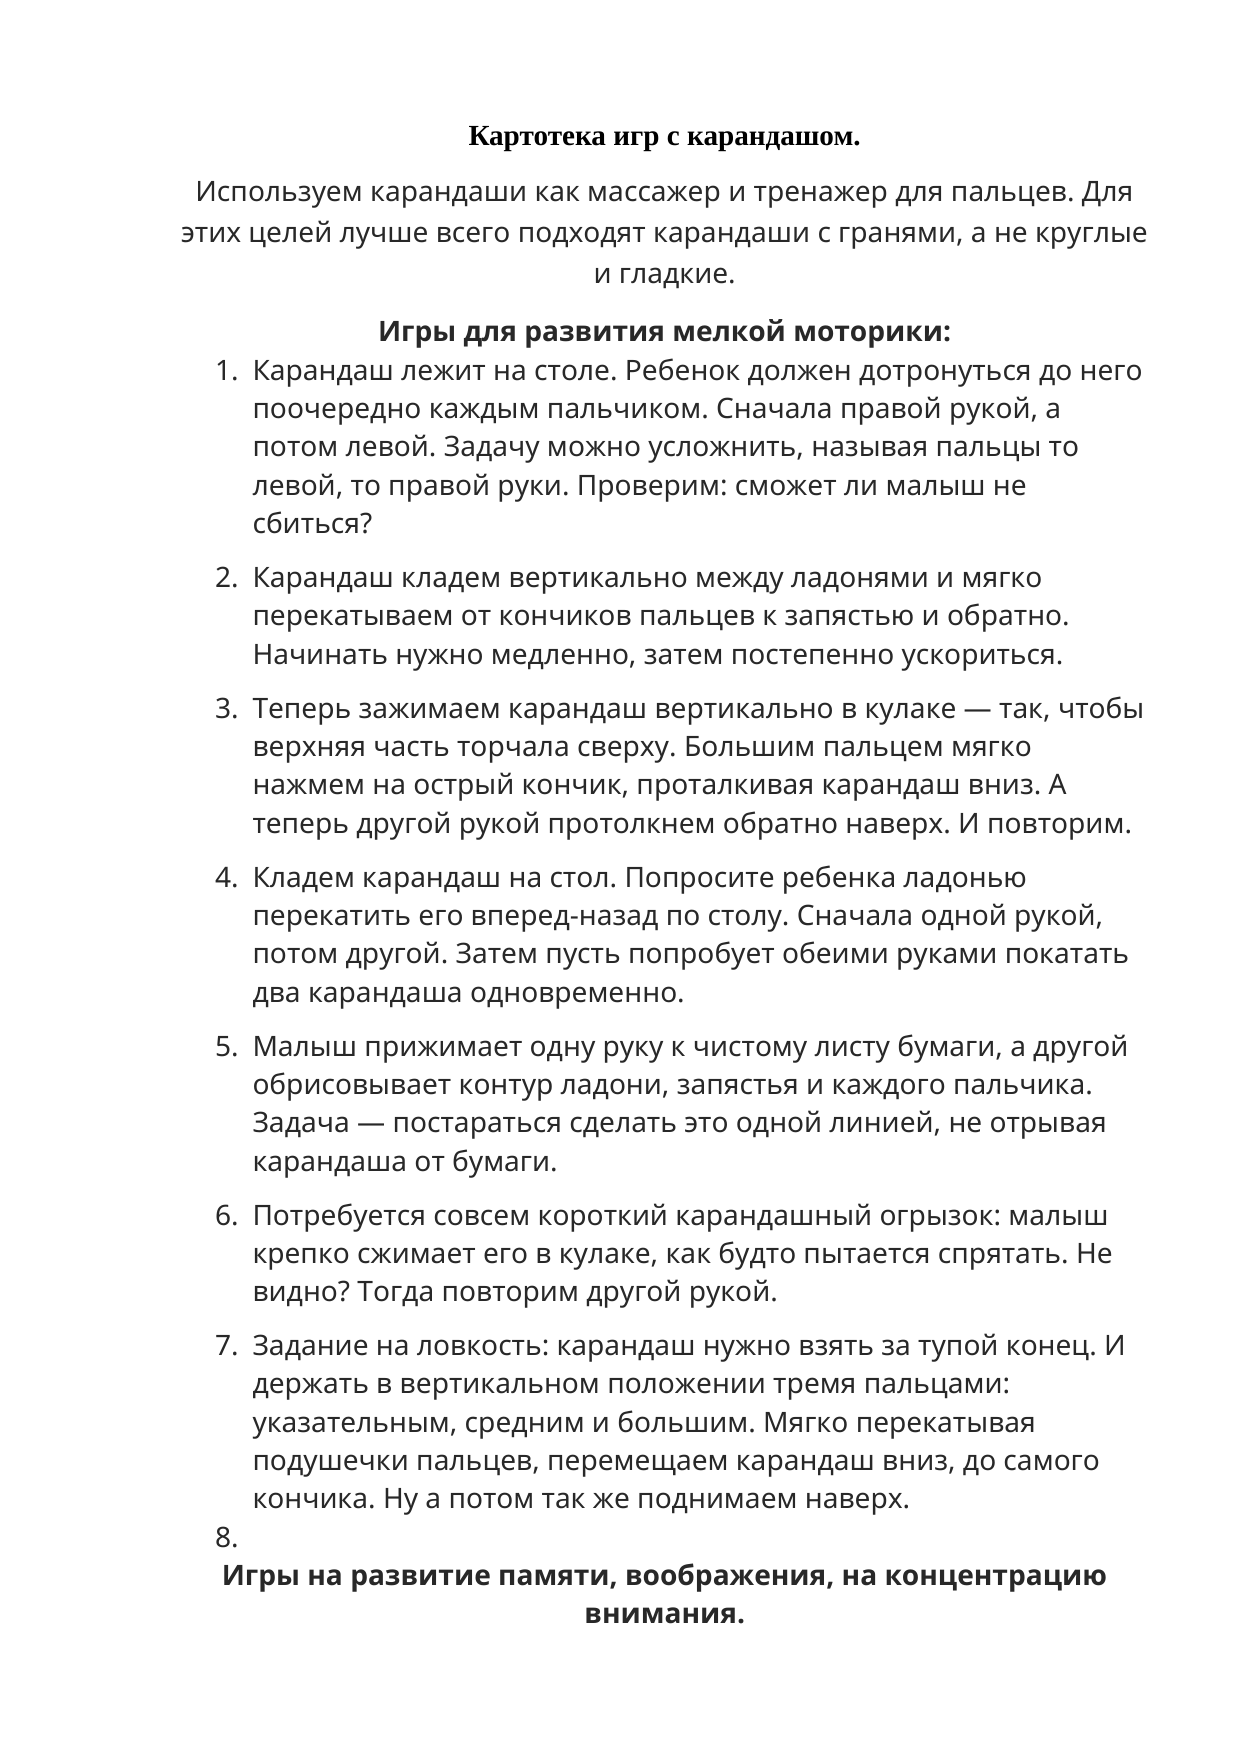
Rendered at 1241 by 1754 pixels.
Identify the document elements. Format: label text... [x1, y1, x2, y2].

text Игры для развития мелкой моторики: [177, 312, 1152, 350]
list Теперь зажимаем карандаш вертикально в кулаке — так, чтобы верхняя часть торчала сверху. Большим пальцем мягко нажмем на острый кончик, проталкивая карандаш вниз. А теперь другой рукой протолкнем обратно наверх. И повторим. [215, 688, 1152, 841]
text Игры на развитие памяти, воображения, на концентрацию внимания. [177, 1555, 1152, 1632]
list Кладем карандаш на стол. Попросите ребенка ладонью перекатить его вперед-назад по столу. Сначала одной рукой, потом другой. Затем пусть попробует обеими руками покатать два карандаша одновременно. [215, 857, 1152, 1010]
list Малыш прижимает одну руку к чистому листу бумаги, а другой обрисовывает контур ладони, запястья и каждого пальчика. Задача — постараться сделать это одной линией, не отрывая карандаша от бумаги. [215, 1026, 1152, 1179]
list Карандаш кладем вертикально между ладонями и мягко перекатываем от кончиков пальцев к запястью и обратно. Начинать нужно медленно, затем постепенно ускориться. [215, 557, 1152, 672]
text Картотека игр с карандашом. [177, 118, 1152, 152]
list Карандаш лежит на столе. Ребенок должен дотронуться до него поочередно каждым пальчиком. Сначала правой рукой, а потом левой. Задачу можно усложнить, называя пальцы то левой, то правой руки. Проверим: сможет ли малыш не сбиться? [215, 350, 1152, 542]
list Задание на ловкость: карандаш нужно взять за тупой конец. И держать в вертикальном положении тремя пальцами: указательным, средним и большим. Мягко перекатывая подушечки пальцев, перемещаем карандаш вниз, до самого кончика. Ну а потом так же поднимаем наверх. [215, 1325, 1152, 1517]
text Используем карандаши как массажер и тренажер для пальцев. Для этих целей лучше всего подходят карандаши с гранями, а не круглые и гладкие. [177, 171, 1152, 292]
list Потребуется совсем короткий карандашный огрызок: малыш крепко сжимает его в кулаке, как будто пытается спрятать. Не видно? Тогда повторим другой рукой. [215, 1195, 1152, 1310]
